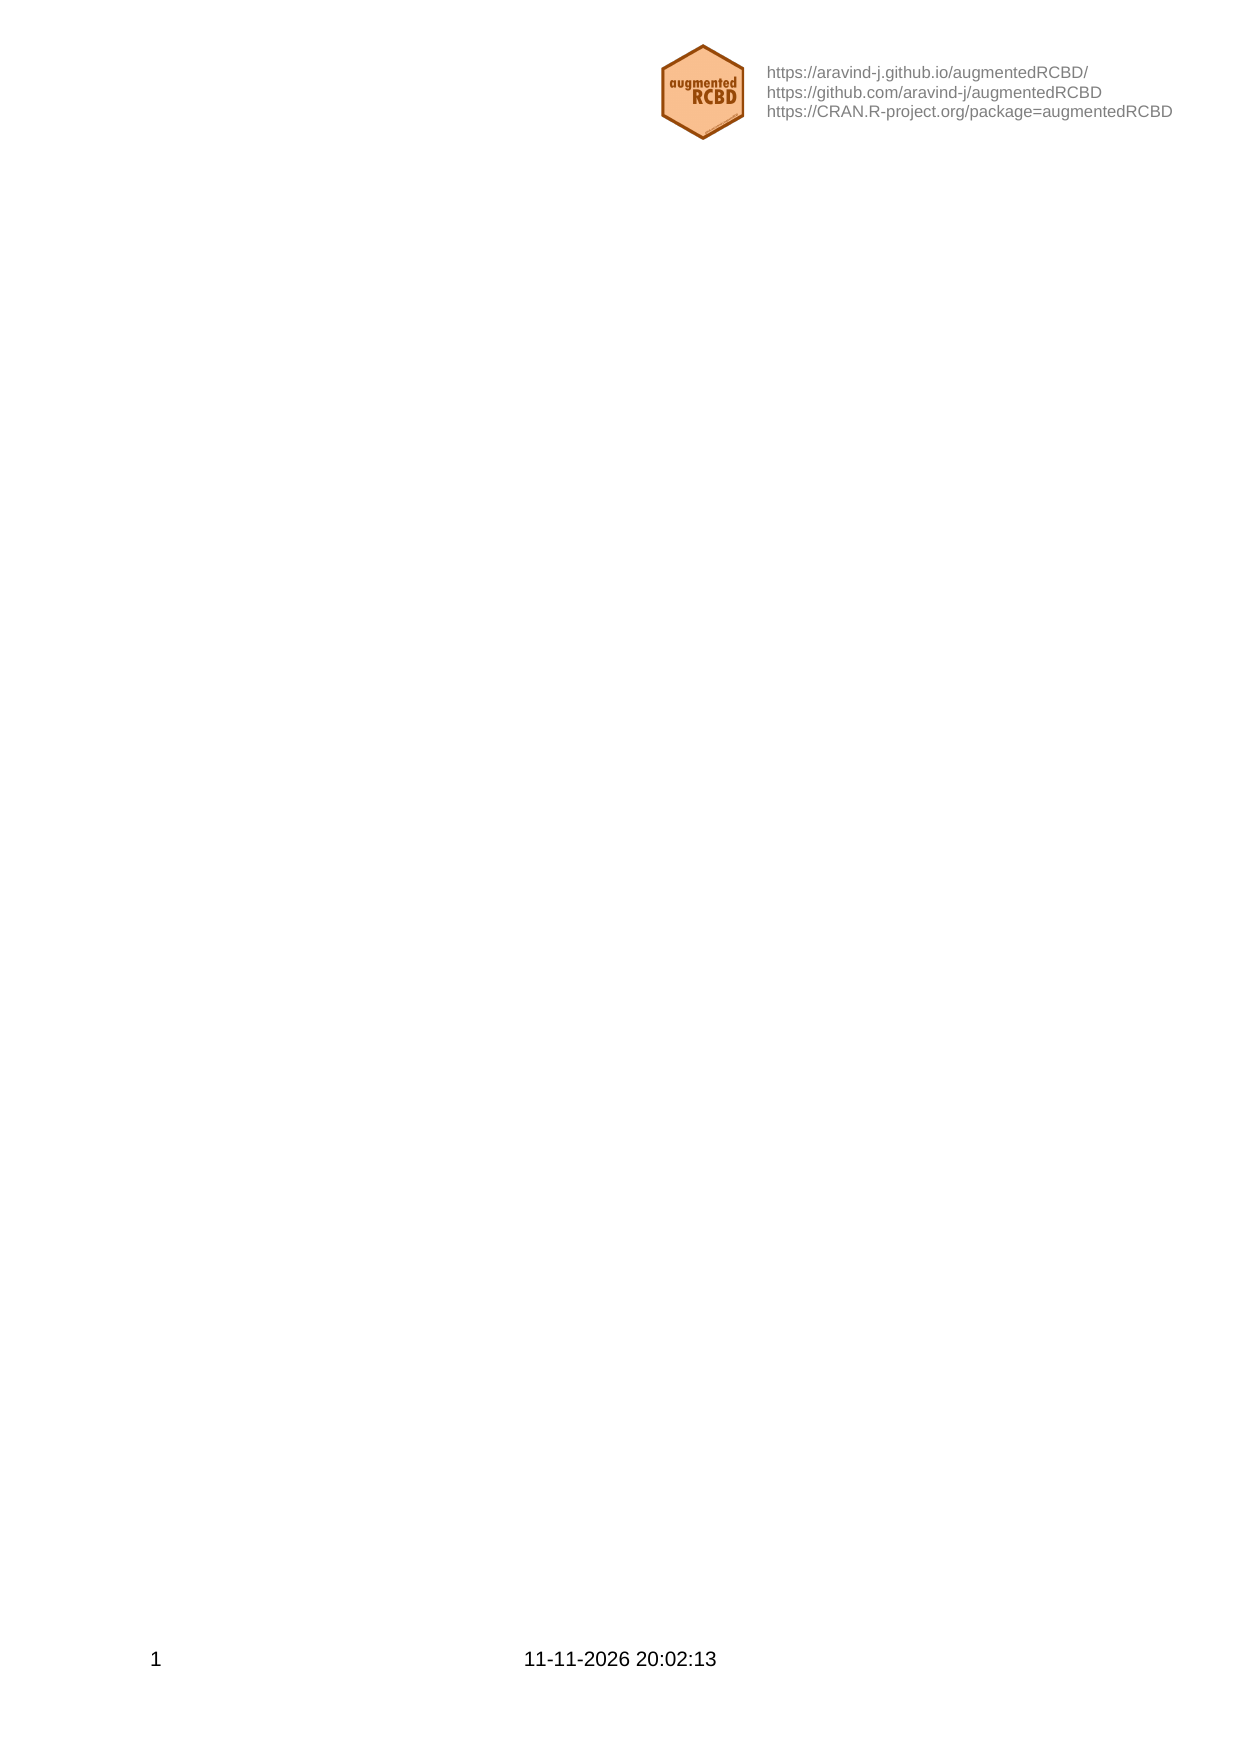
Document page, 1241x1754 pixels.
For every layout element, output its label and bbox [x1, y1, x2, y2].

picture [661, 44, 745, 140]
